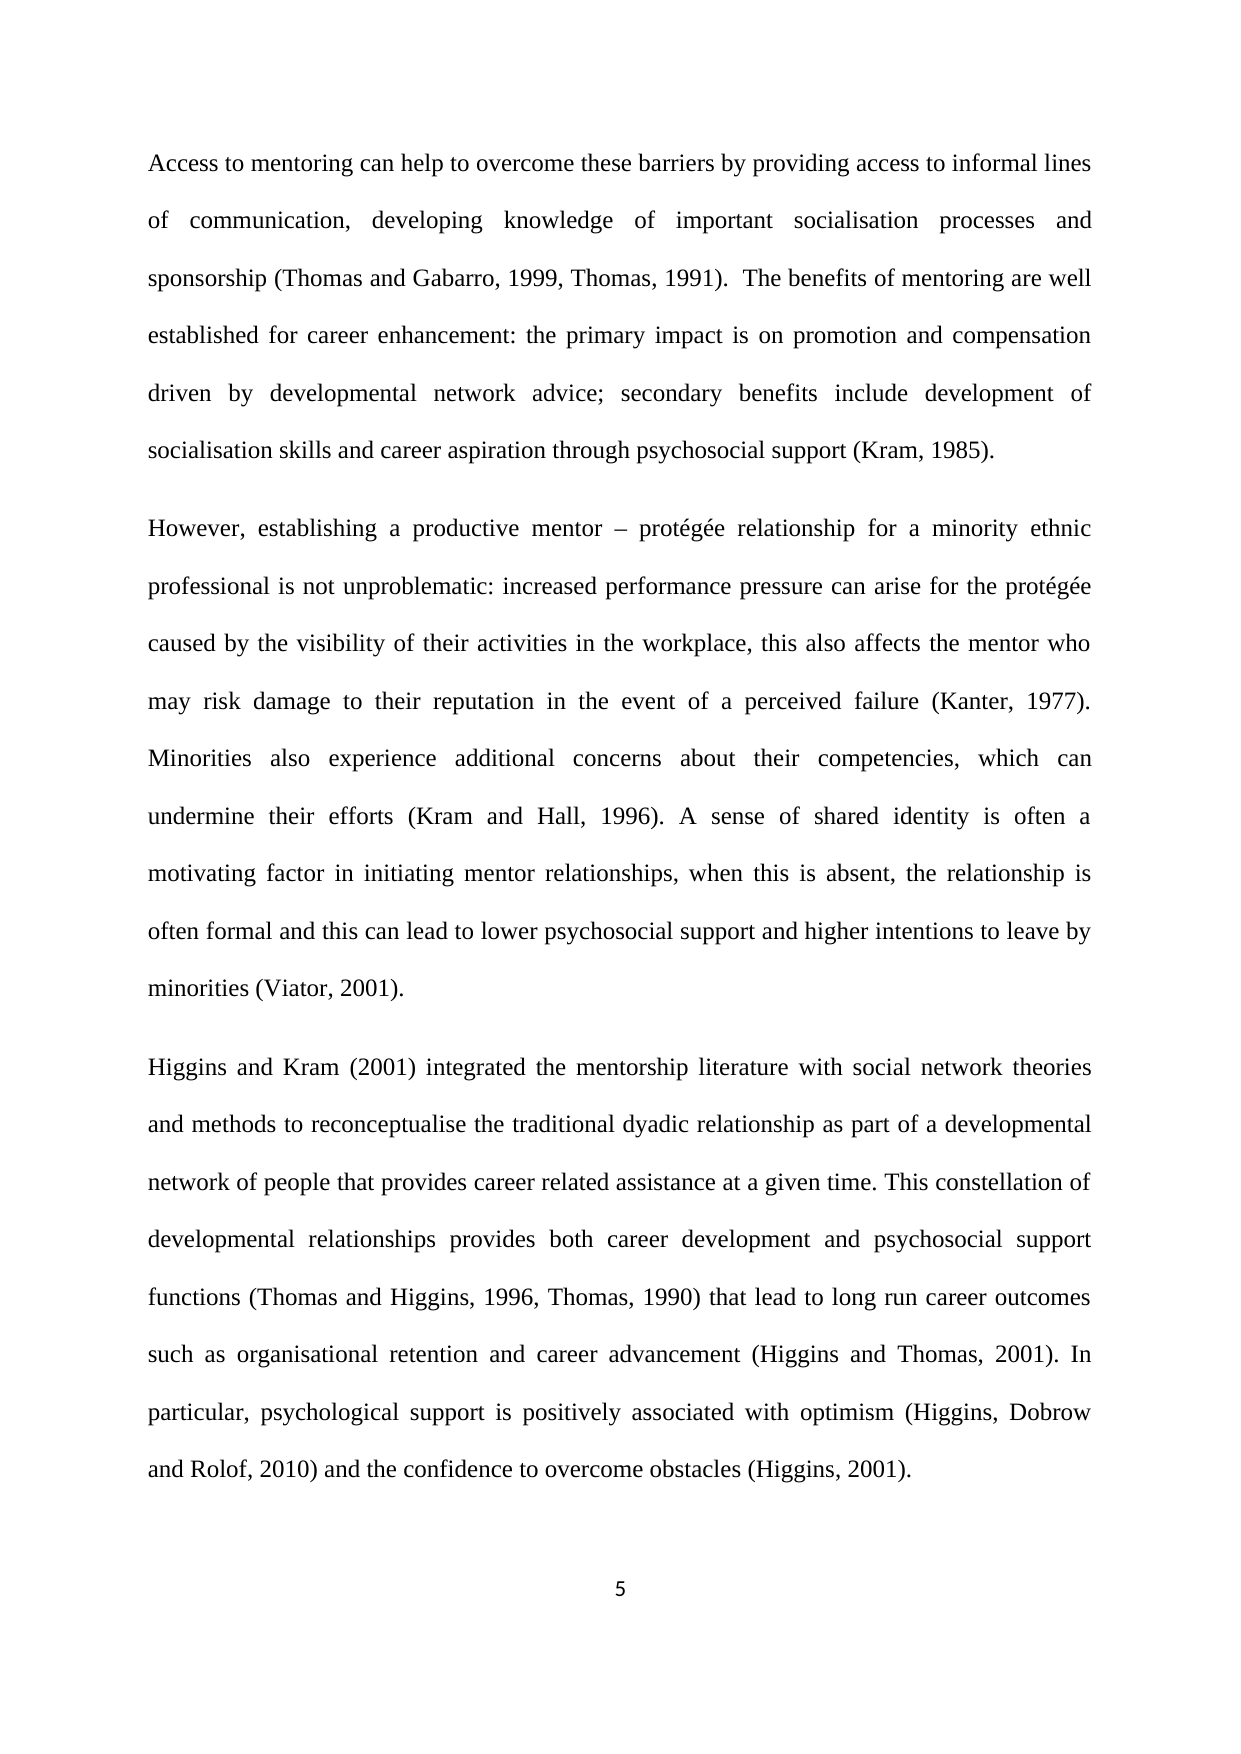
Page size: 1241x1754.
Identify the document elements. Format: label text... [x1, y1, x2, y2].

text However, establishing a productive mentor – protégée relationship for a minority ethnic professional is not unproblematic: increased performance pressure can arise for the protégée caused by the visibility of their activities in the workplace, this also affects the mentor who may risk damage to their reputation in the event of a perceived failure (Kanter, 1977). Minorities also experience additional concerns about their competencies, which can undermine their efforts (Kram and Hall, 1996). A sense of shared identity is often a motivating factor in initiating mentor relationships, when this is absent, the relationship is often formal and this can lead to lower psychosocial support and higher intentions to leave by minorities (Viator, 2001). [148, 513, 1092, 1002]
text Access to mentoring can help to overcome these barriers by providing access to informal lines of communication, developing knowledge of important socialisation processes and sponsorship (Thomas and Gabarro, 1999, Thomas, 1991). The benefits of mentoring are well established for career enhancement: the primary impact is on promotion and compensation driven by developmental network advice; secondary benefits include development of socialisation skills and career aspiration through psychosocial support (Kram, 1985). [148, 148, 1092, 464]
text Higgins and Kram (2001) integrated the mentorship literature with social network theories and methods to reconceptualise the traditional dyadic relationship as part of a developmental network of people that provides career related assistance at a given time. This constellation of developmental relationships provides both career development and psychosocial support functions (Thomas and Higgins, 1996, Thomas, 1990) that lead to long run career outcomes such as organisational retention and career advancement (Higgins and Thomas, 2001). In particular, psychological support is positively associated with optimism (Higgins, Dobrow and Rolof, 2010) and the confidence to overcome obstacles (Higgins, 2001). [148, 1052, 1092, 1483]
